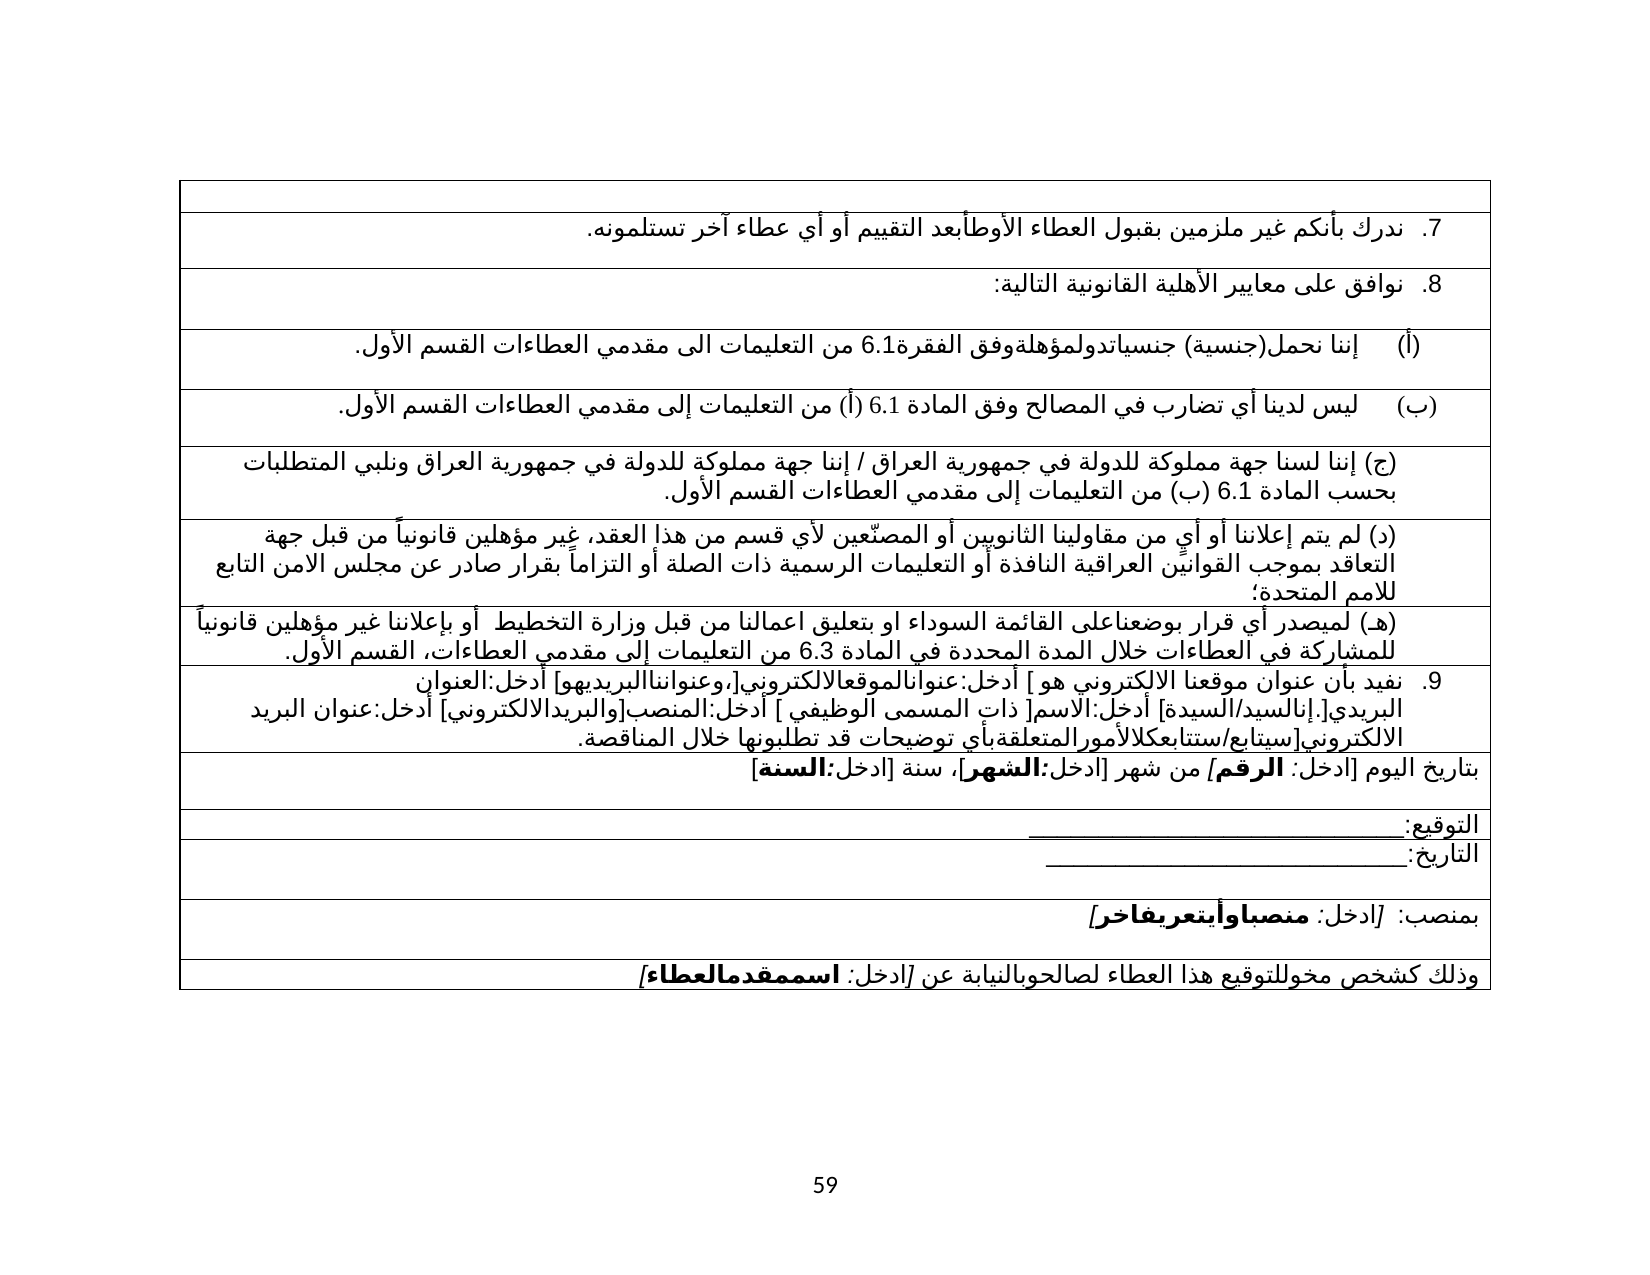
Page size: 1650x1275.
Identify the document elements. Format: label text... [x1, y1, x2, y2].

table_cell بمنصب: [ادخل: منصباوأيتعريفاخر] [181, 900, 1490, 959]
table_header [181, 181, 1490, 212]
table_cell بتاريخ اليوم [ادخل: الرقم] من شهر [ادخل:الشهر]، سنة [ادخل:السنة] [181, 753, 1490, 809]
table_cell إننا نحمل(جنسية) جنسياتدولمؤهلةوفق الفقرة6.1 من التعليمات الى مقدمي العطاءات القسم الأول. [181, 330, 1490, 389]
table_cell نوافق على معايير الأهلية القانونية التالية: [181, 269, 1490, 328]
table_cell (د) لم يتم إعلاننا أو أيٍ من مقاولينا الثانويين أو المصنّعين لأي قسم من هذا العقد، غير مؤهلين قانونياً من قبل جهة التعاقد بموجب القوانين العراقية النافذة أو التعليمات الرسمية ذات الصلة أو التزاماً بقرار صادر عن مجلس الامن التابع للامم المتحدة؛ [181, 520, 1490, 606]
table_cell التاريخ:__________________________ [181, 840, 1490, 899]
table_cell (ج) إننا لسنا جهة مملوكة للدولة في جمهورية العراق / إننا جهة مملوكة للدولة في جمهورية العراق ونلبي المتطلبات بحسب المادة 6.1 (ب) من التعليمات إلى مقدمي العطاءات القسم الأول. [181, 447, 1490, 519]
table_cell نفيد بأن عنوان موقعنا الالكتروني هو ] أدخل:عنوانالموقعالالكتروني[،وعنوانناالبريديهو] أدخل:العنوان البريدي[.إنالسيد/السيدة] أدخل:الاسم[ ذات المسمى الوظيفي ] أدخل:المنصب[والبريدالالكتروني] أدخل:عنوان البريد الالكتروني[سيتابع/ستتابعكلالأمورالمتعلقةبأي توضيحات قد تطلبونها خلال المناقصة. [181, 666, 1490, 752]
table_cell ندرك بأنكم غير ملزمين بقبول العطاء الأوطأبعد التقييم أو أي عطاء آخر تستلمونه. [181, 213, 1490, 268]
table_cell التوقيع:___________________________ [181, 810, 1490, 838]
table_cell وذلك كشخص مخوللتوقيع هذا العطاء لصالحوبالنيابة عن [ادخل: اسممقدمالعطاء] [181, 960, 1490, 989]
table_cell (هـ) لميصدر أي قرار بوضعناعلى القائمة السوداء او بتعليق اعمالنا من قبل وزارة التخطيط أو بإعلاننا غير مؤهلين قانونياً للمشاركة في العطاءات خلال المدة المحددة في المادة 6.3 من التعليمات إلى مقدمي العطاءات، القسم الأول. [181, 607, 1490, 665]
table_cell ليس لدينا أي تضارب في المصالح وفق المادة 6.1 (أ) من التعليمات إلى مقدمي العطاءات القسم الأول. [181, 390, 1490, 446]
